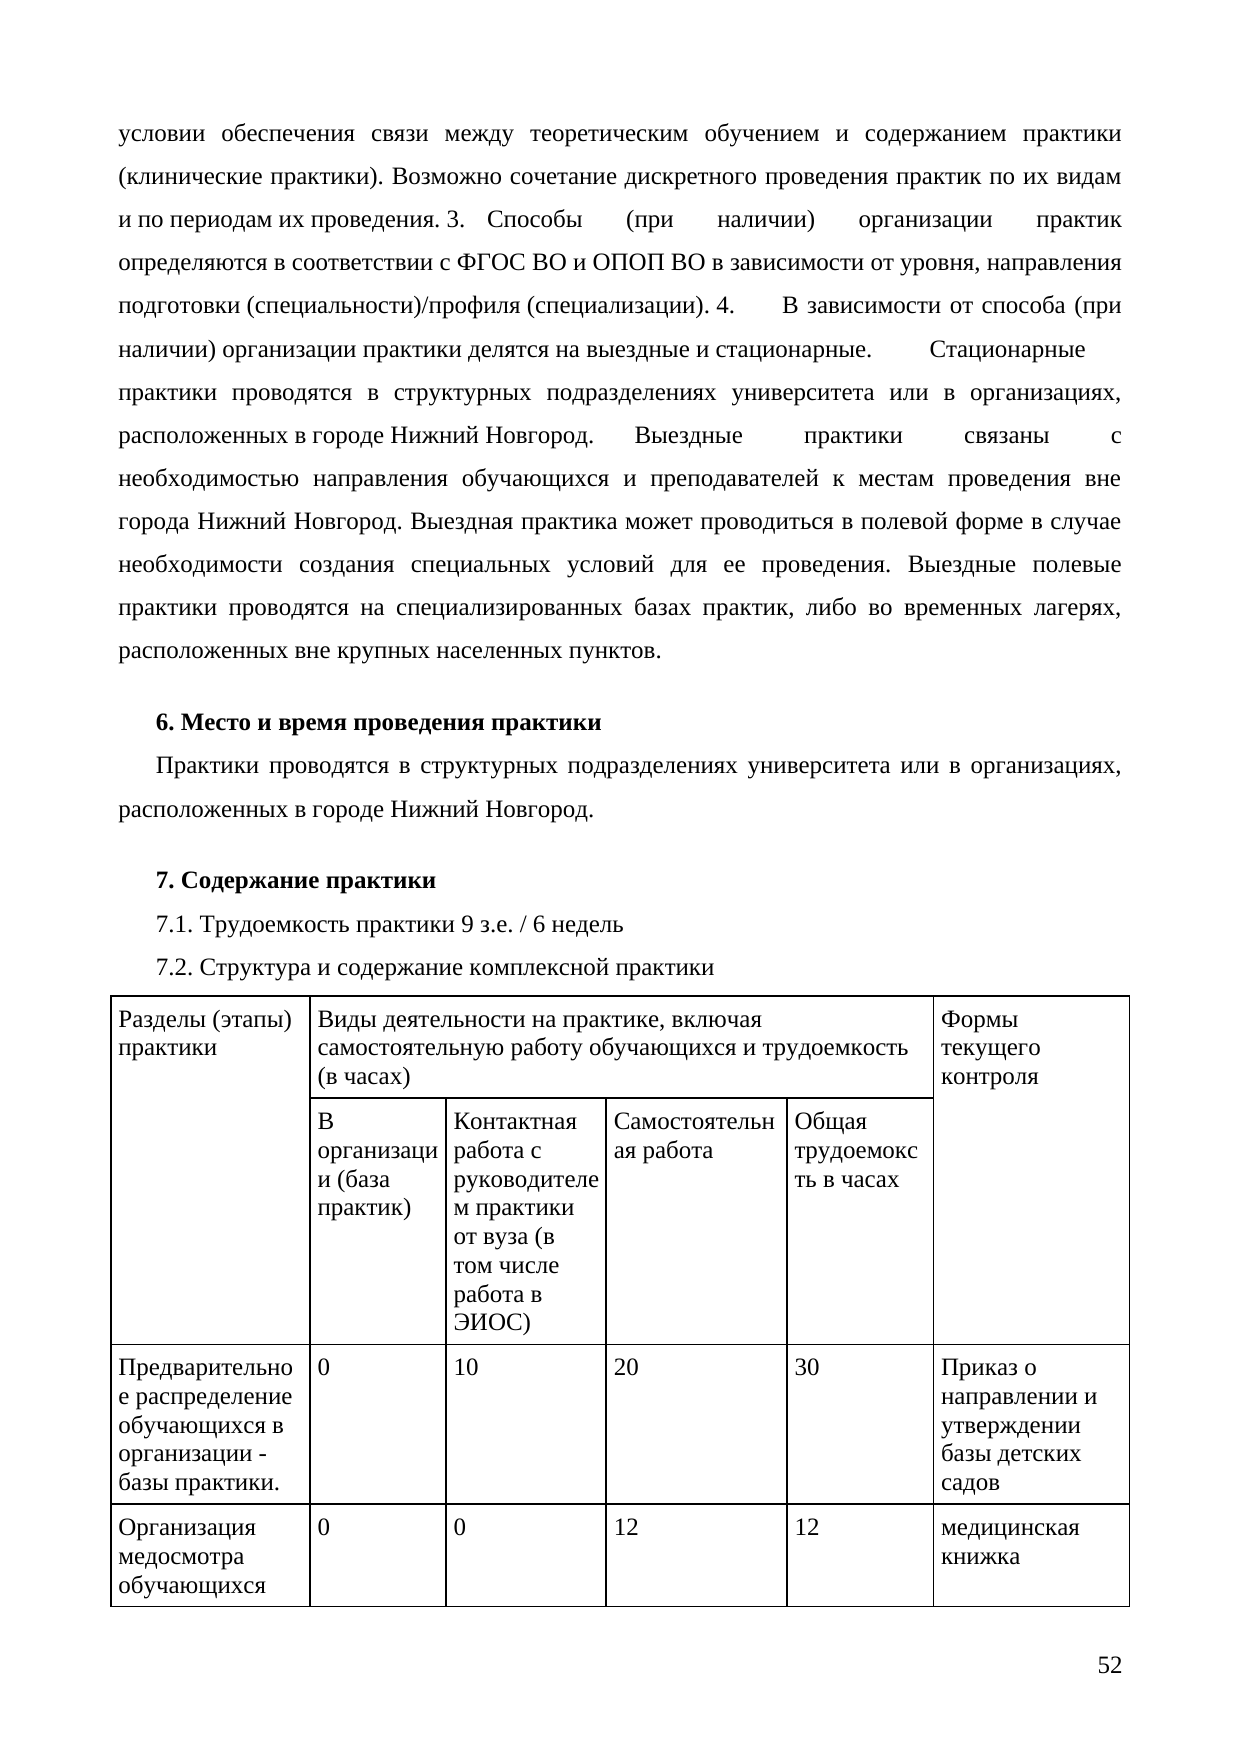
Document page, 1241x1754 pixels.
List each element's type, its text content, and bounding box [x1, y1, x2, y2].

subtitle 7.2. Структура и содержание комплексной практики [118, 952, 1122, 981]
table_cell 12 [788, 1505, 933, 1606]
table_cell 12 [607, 1505, 786, 1606]
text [118, 118, 1122, 664]
text Практики проводятся в структурных подразделениях университета или в организациях, расположенных в городе Нижний Новгород. [118, 751, 1122, 822]
table_cell Общая трудоемоксть в часах [788, 1099, 933, 1343]
table_header Виды деятельности на практике, включая самостоятельную работу обучающихся и трудоемкость (в часах) [311, 997, 933, 1097]
subtitle 7. Содержание практики [118, 866, 1122, 894]
table_cell 0 [311, 1505, 445, 1606]
table_cell Приказ о направлении и утверждении базы детских садов [934, 1345, 1129, 1503]
table_cell В организации (база практик) [311, 1099, 445, 1343]
table_cell 0 [447, 1505, 605, 1606]
table_cell 0 [311, 1345, 445, 1503]
table_cell Самостоятельная работа [607, 1099, 786, 1343]
table_cell медицинская книжка [934, 1505, 1129, 1606]
table_cell 30 [788, 1345, 933, 1503]
subtitle 6. Место и время проведения практики [118, 707, 1122, 736]
table_cell Организация медосмотра обучающихся [112, 1505, 309, 1606]
table_cell 20 [607, 1345, 786, 1503]
subtitle 7.1. Трудоемкость практики 9 з.е. / 6 недель [118, 909, 1122, 937]
table_header Разделы (этапы) практики [112, 997, 309, 1343]
table_cell Предварительное распределение обучающихся в организации - базы практики. [112, 1345, 309, 1503]
table_cell Контактная работа с руководителем практики от вуза (в том числе работа в ЭИОС) [447, 1099, 605, 1343]
table_header Формы текущего контроля [934, 997, 1129, 1343]
table_cell 10 [447, 1345, 605, 1503]
